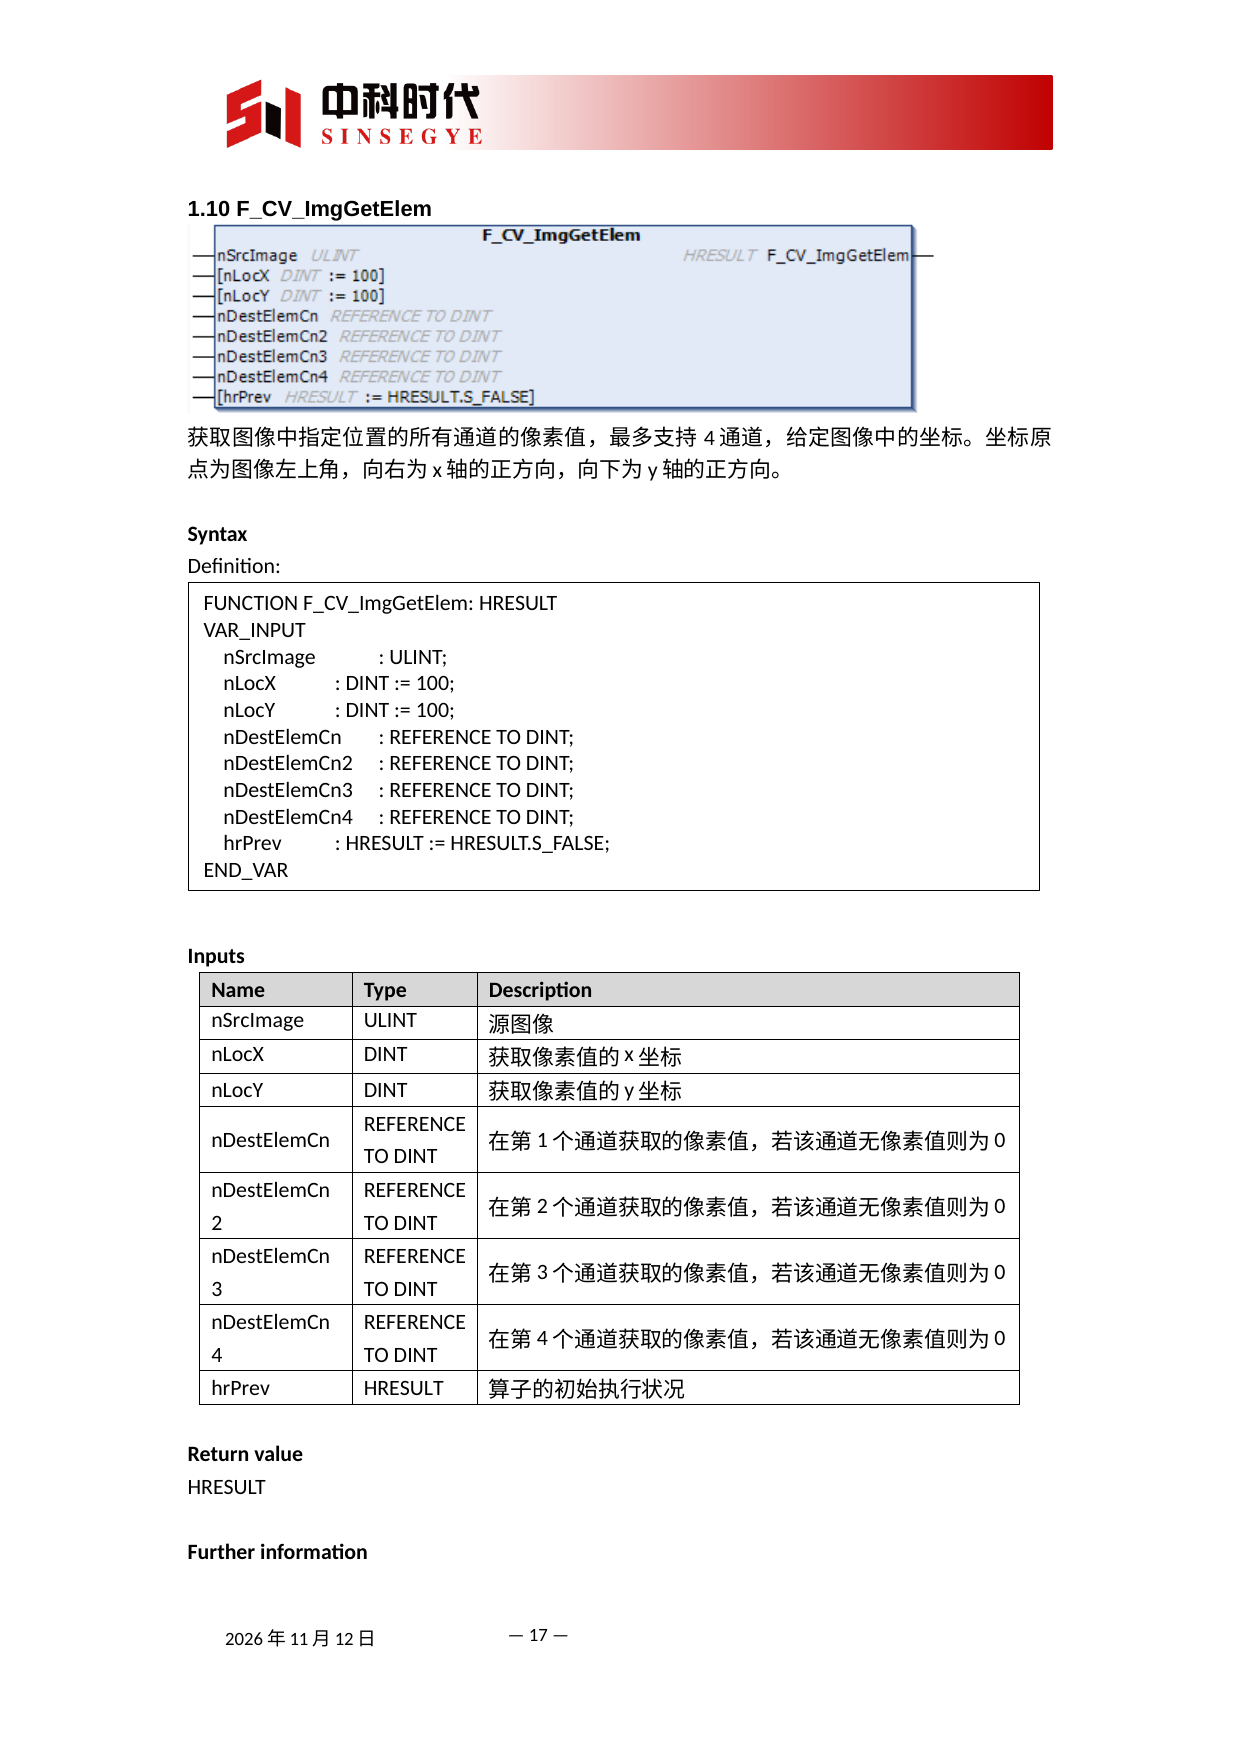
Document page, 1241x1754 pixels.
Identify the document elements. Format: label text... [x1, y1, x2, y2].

text HRESULT [187, 1470, 1053, 1502]
table_cell 算子的初始执行状况 [478, 1371, 1019, 1404]
table_cell nLocX [200, 1040, 352, 1073]
table_cell DINT [353, 1074, 477, 1106]
table_header Type [353, 973, 477, 1006]
subtitle F_CV_ImgGetElem [187, 192, 1053, 224]
table_cell nDestElemCn2 [200, 1173, 352, 1238]
text Definition: [187, 549, 1053, 582]
table_cell nSrcImage [200, 1007, 352, 1039]
table_cell REFERENCE TO DINT [353, 1173, 477, 1238]
table_cell REFERENCE TO DINT [353, 1107, 477, 1172]
table_header Description [478, 973, 1019, 1006]
text 获取图像中指定位置的所有通道的像素值，最多支持4通道，给定图像中的坐标。坐标原点为图像左上角，向右为x轴的正方向，向下为y轴的正方向。 [187, 419, 1053, 484]
table_cell REFERENCE TO DINT [353, 1305, 477, 1370]
table_cell 在第2个通道获取的像素值，若该通道无像素值则为0 [478, 1173, 1019, 1238]
table_cell 在第1个通道获取的像素值，若该通道无像素值则为0 [478, 1107, 1019, 1172]
picture [225, 78, 483, 150]
text Syntax [187, 517, 1053, 549]
picture [187, 224, 940, 414]
table_cell nDestElemCn3 [200, 1239, 352, 1304]
text Further information [187, 1535, 1053, 1567]
table_header Name [200, 973, 352, 1006]
table_cell 在第4个通道获取的像素值，若该通道无像素值则为0 [478, 1305, 1019, 1370]
table_cell DINT [353, 1040, 477, 1073]
table_cell nLocY [200, 1074, 352, 1106]
table_cell 获取像素值的y坐标 [478, 1074, 1019, 1106]
table_cell hrPrev [200, 1371, 352, 1404]
table_cell nDestElemCn [200, 1107, 352, 1172]
text Inputs [187, 939, 1053, 972]
table_cell ULINT [353, 1007, 477, 1039]
text Return value [187, 1437, 1053, 1470]
table_cell 获取像素值的x坐标 [478, 1040, 1019, 1073]
table_cell nDestElemCn4 [200, 1305, 352, 1370]
table_cell REFERENCE TO DINT [353, 1239, 477, 1304]
table_cell 源图像 [478, 1007, 1019, 1039]
table_cell 在第3个通道获取的像素值，若该通道无像素值则为0 [478, 1239, 1019, 1304]
table_cell HRESULT [353, 1371, 477, 1404]
